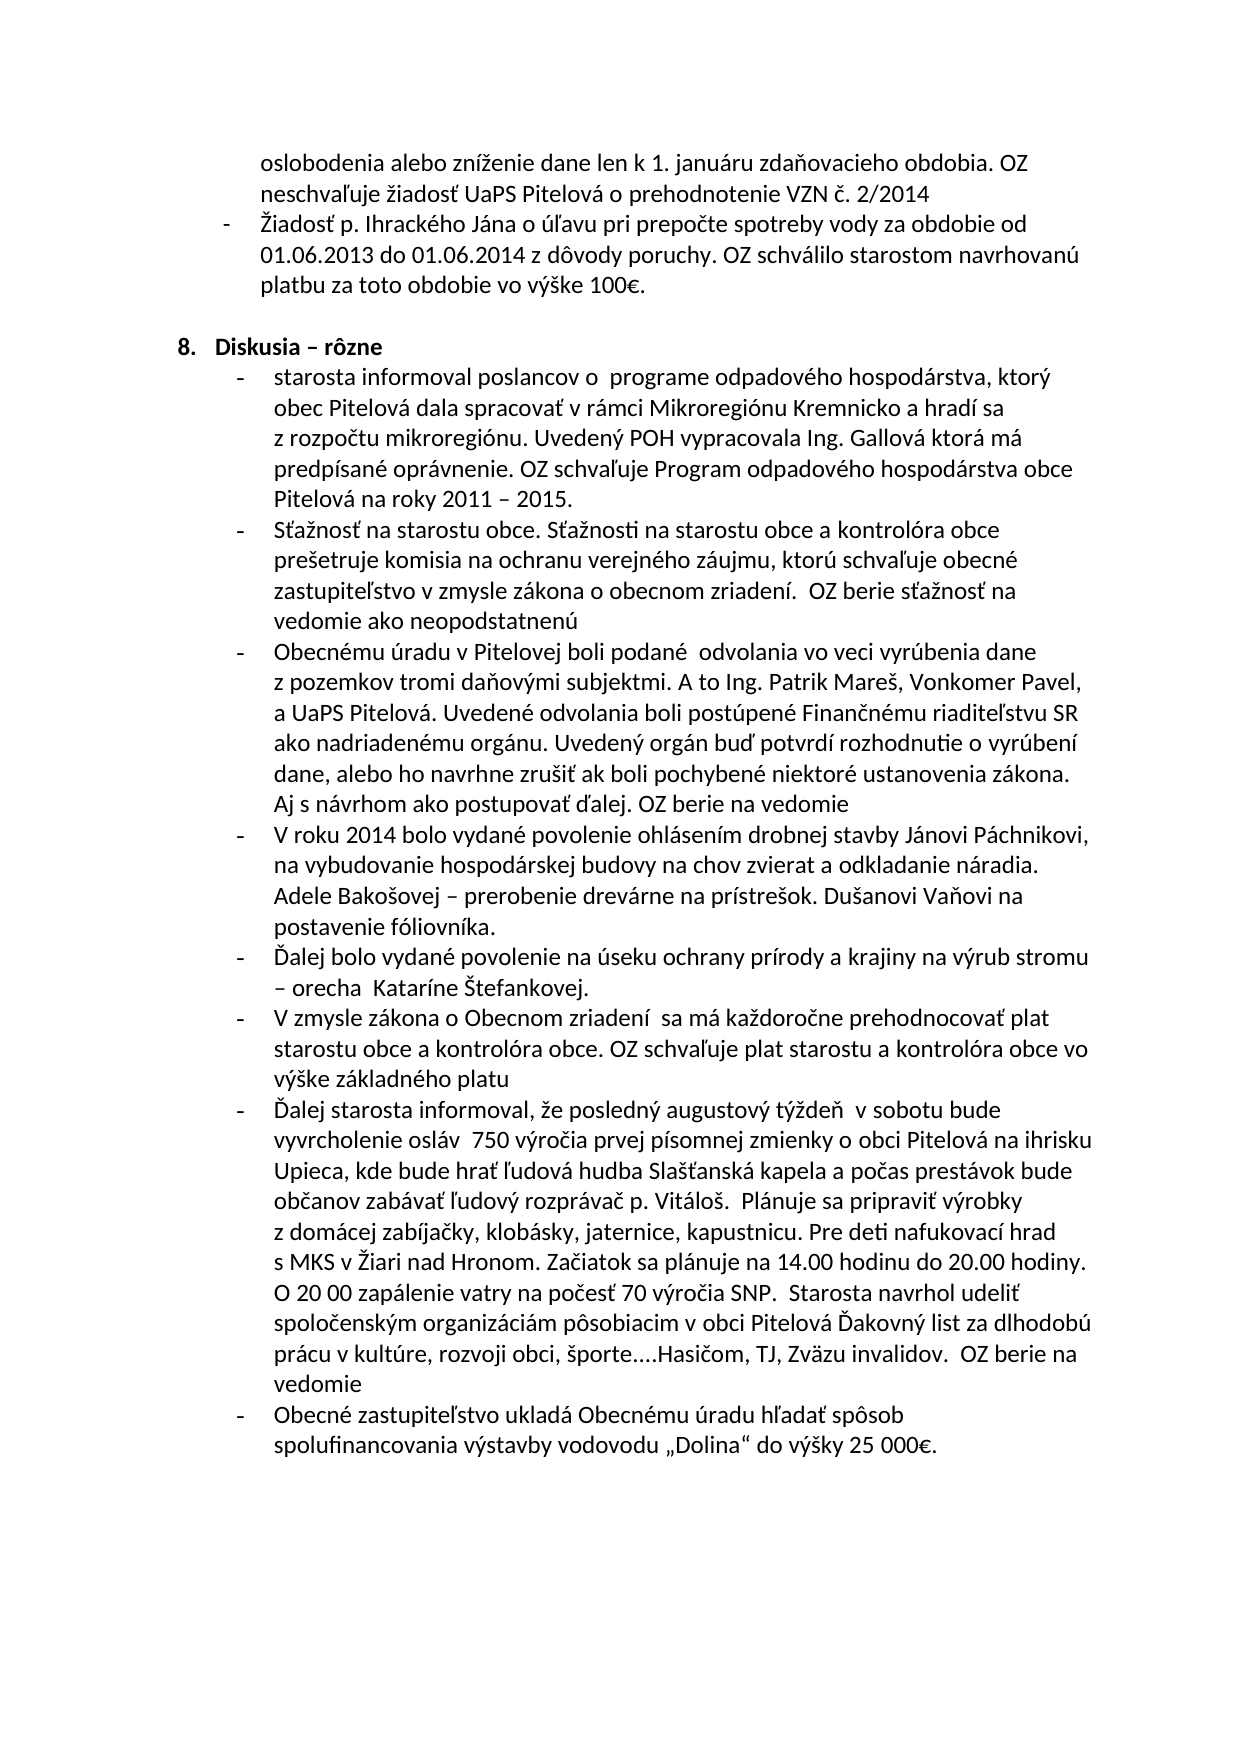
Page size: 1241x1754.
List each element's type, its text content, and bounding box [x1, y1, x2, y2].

subtitle V roku 2014 bolo vydané povolenie ohlásením drobnej stavby Jánovi Páchnikovi, na vybudovanie hospodárskej budovy na chov zvierat a odkladanie náradia. Adele Bakošovej – prerobenie drevárne na prístrešok. Dušanovi Vaňovi na postavenie fóliovníka. [236, 819, 1093, 941]
subtitle Ďalej bolo vydané povolenie na úseku ochrany prírody a krajiny na výrub stromu – orecha Kataríne Štefankovej. [236, 941, 1093, 1002]
list Ďalej starosta informoval, že posledný augustový týždeň v sobotu bude vyvrcholenie osláv 750 výročia prvej písomnej zmienky o obci Pitelová na ihrisku Upieca, kde bude hrať ľudová hudba Slašťanská kapela a počas prestávok bude občanov zabávať ľudový rozprávač p. Vitáloš. Plánuje sa pripraviť výrobky z domácej zabíjačky, klobásky, jaternice, kapustnicu. Pre deti nafukovací hrad s MKS v Žiari nad Hronom. Začiatok sa plánuje na 14.00 hodinu do 20.00 hodiny. O 20 00 zapálenie vatry na počesť 70 výročia SNP. Starosta navrhol udeliť spoločenským organizáciám pôsobiacim v obci Pitelová Ďakovný list za dlhodobú prácu v kultúre, rozvoji obci, športe....Hasičom, TJ, Zväzu invalidov. OZ berie na vedomie [236, 1094, 1093, 1399]
subtitle Obecnému úradu v Pitelovej boli podané odvolania vo veci vyrúbenia dane z pozemkov tromi daňovými subjektmi. A to Ing. Patrik Mareš, Vonkomer Pavel, a UaPS Pitelová. Uvedené odvolania boli postúpené Finančnému riaditeľstvu SR ako nadriadenému orgánu. Uvedený orgán buď potvrdí rozhodnutie o vyrúbení dane, alebo ho navrhne zrušiť ak boli pochybené niektoré ustanovenia zákona. Aj s návrhom ako postupovať ďalej. OZ berie na vedomie [236, 636, 1093, 819]
list Diskusia – rôzne [177, 331, 1093, 361]
list Obecné zastupiteľstvo ukladá Obecnému úradu hľadať spôsob spolufinancovania výstavby vodovodu „Dolina“ do výšky 25 000€. [236, 1399, 1093, 1460]
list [223, 148, 1093, 209]
list Žiadosť p. Ihrackého Jána o úľavu pri prepočte spotreby vody za obdobie od 01.06.2013 do 01.06.2014 z dôvody poruchy. OZ schválilo starostom navrhovanú platbu za toto obdobie vo výške 100€. [223, 209, 1093, 300]
list Sťažnosť na starostu obce. Sťažnosti na starostu obce a kontrolóra obce prešetruje komisia na ochranu verejného záujmu, ktorú schvaľuje obecné zastupiteľstvo v zmysle zákona o obecnom zriadení. OZ berie sťažnosť na vedomie ako neopodstatnenú [236, 514, 1093, 636]
subtitle V zmysle zákona o Obecnom zriadení sa má každoročne prehodnocovať plat starostu obce a kontrolóra obce. OZ schvaľuje plat starostu a kontrolóra obce vo výške základného platu [236, 1002, 1093, 1094]
list starosta informoval poslancov o programe odpadového hospodárstva, ktorý obec Pitelová dala spracovať v rámci Mikroregiónu Kremnicko a hradí sa z rozpočtu mikroregiónu. Uvedený POH vypracovala Ing. Gallová ktorá má predpísané oprávnenie. OZ schvaľuje Program odpadového hospodárstva obce Pitelová na roky 2011 – 2015. [236, 361, 1093, 514]
